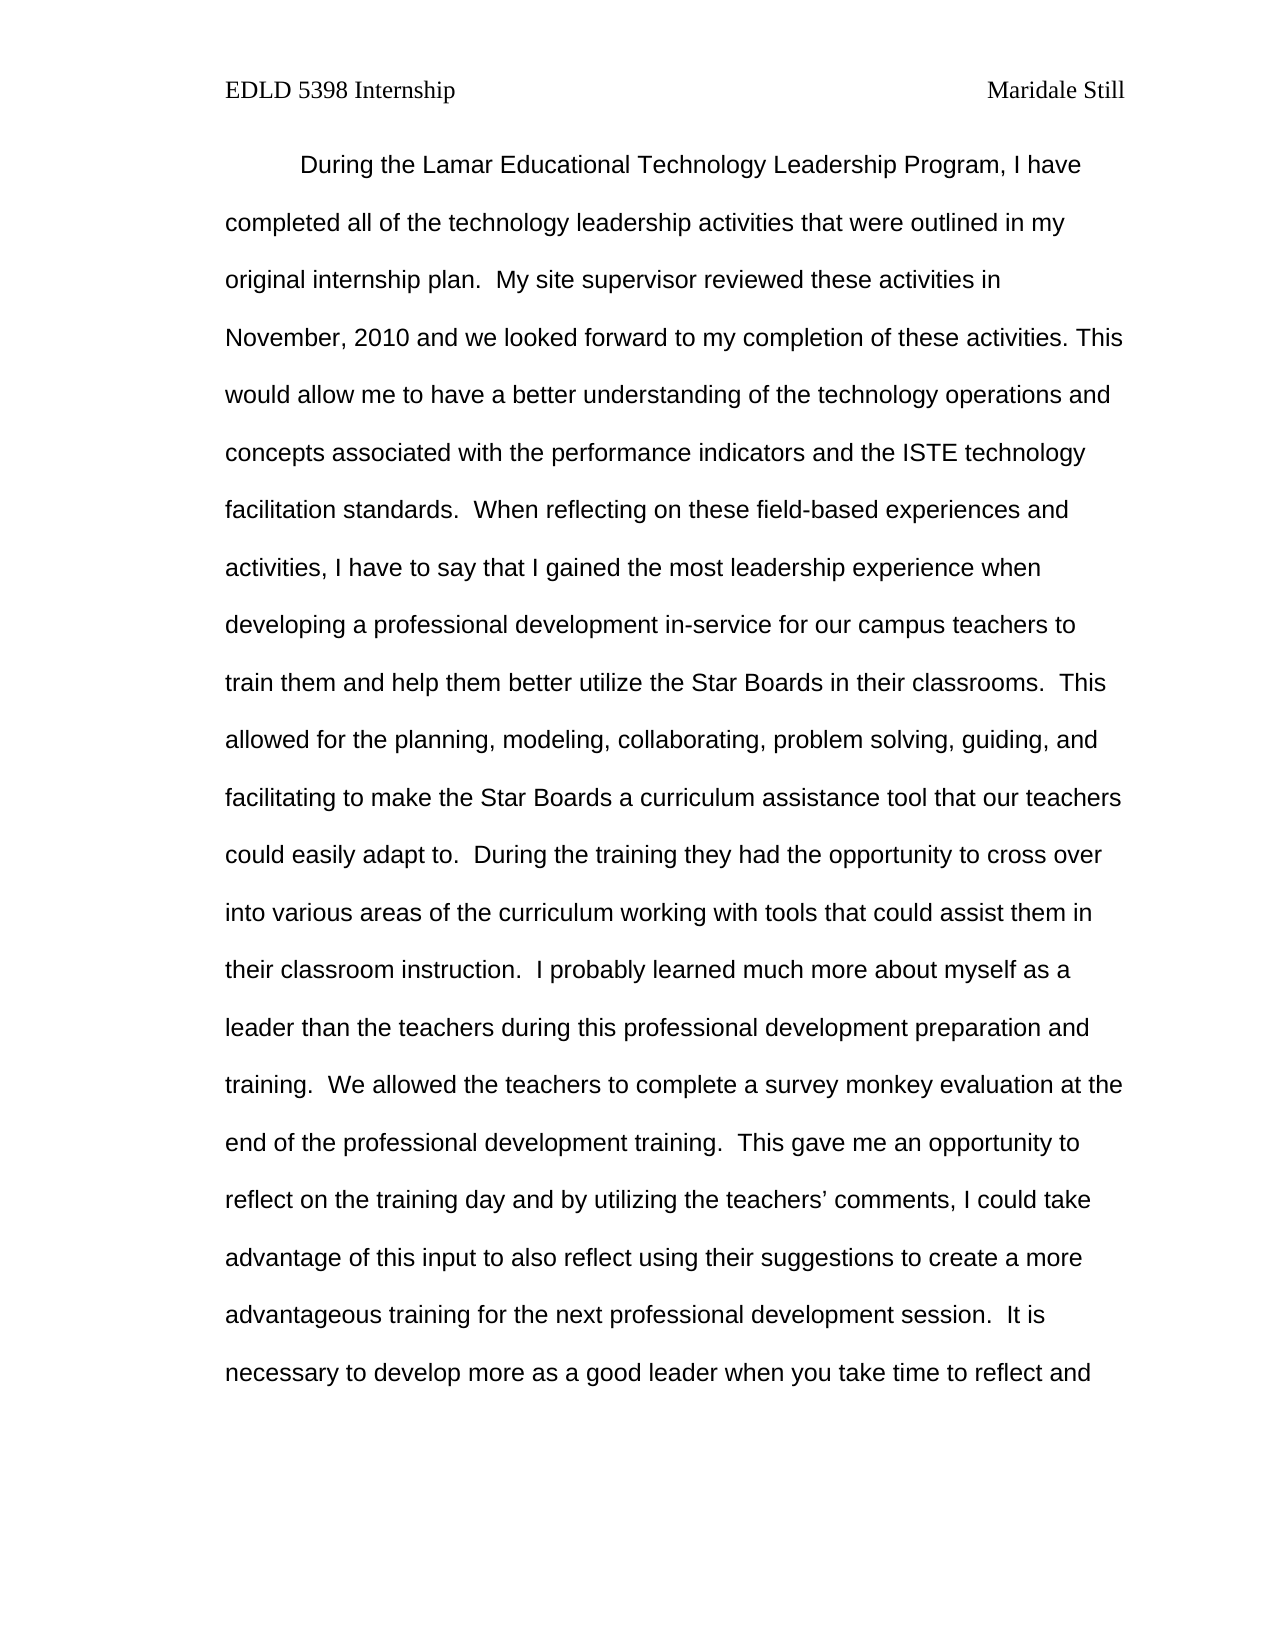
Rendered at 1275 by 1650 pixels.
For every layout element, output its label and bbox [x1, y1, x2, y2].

text [225, 150, 1125, 1386]
